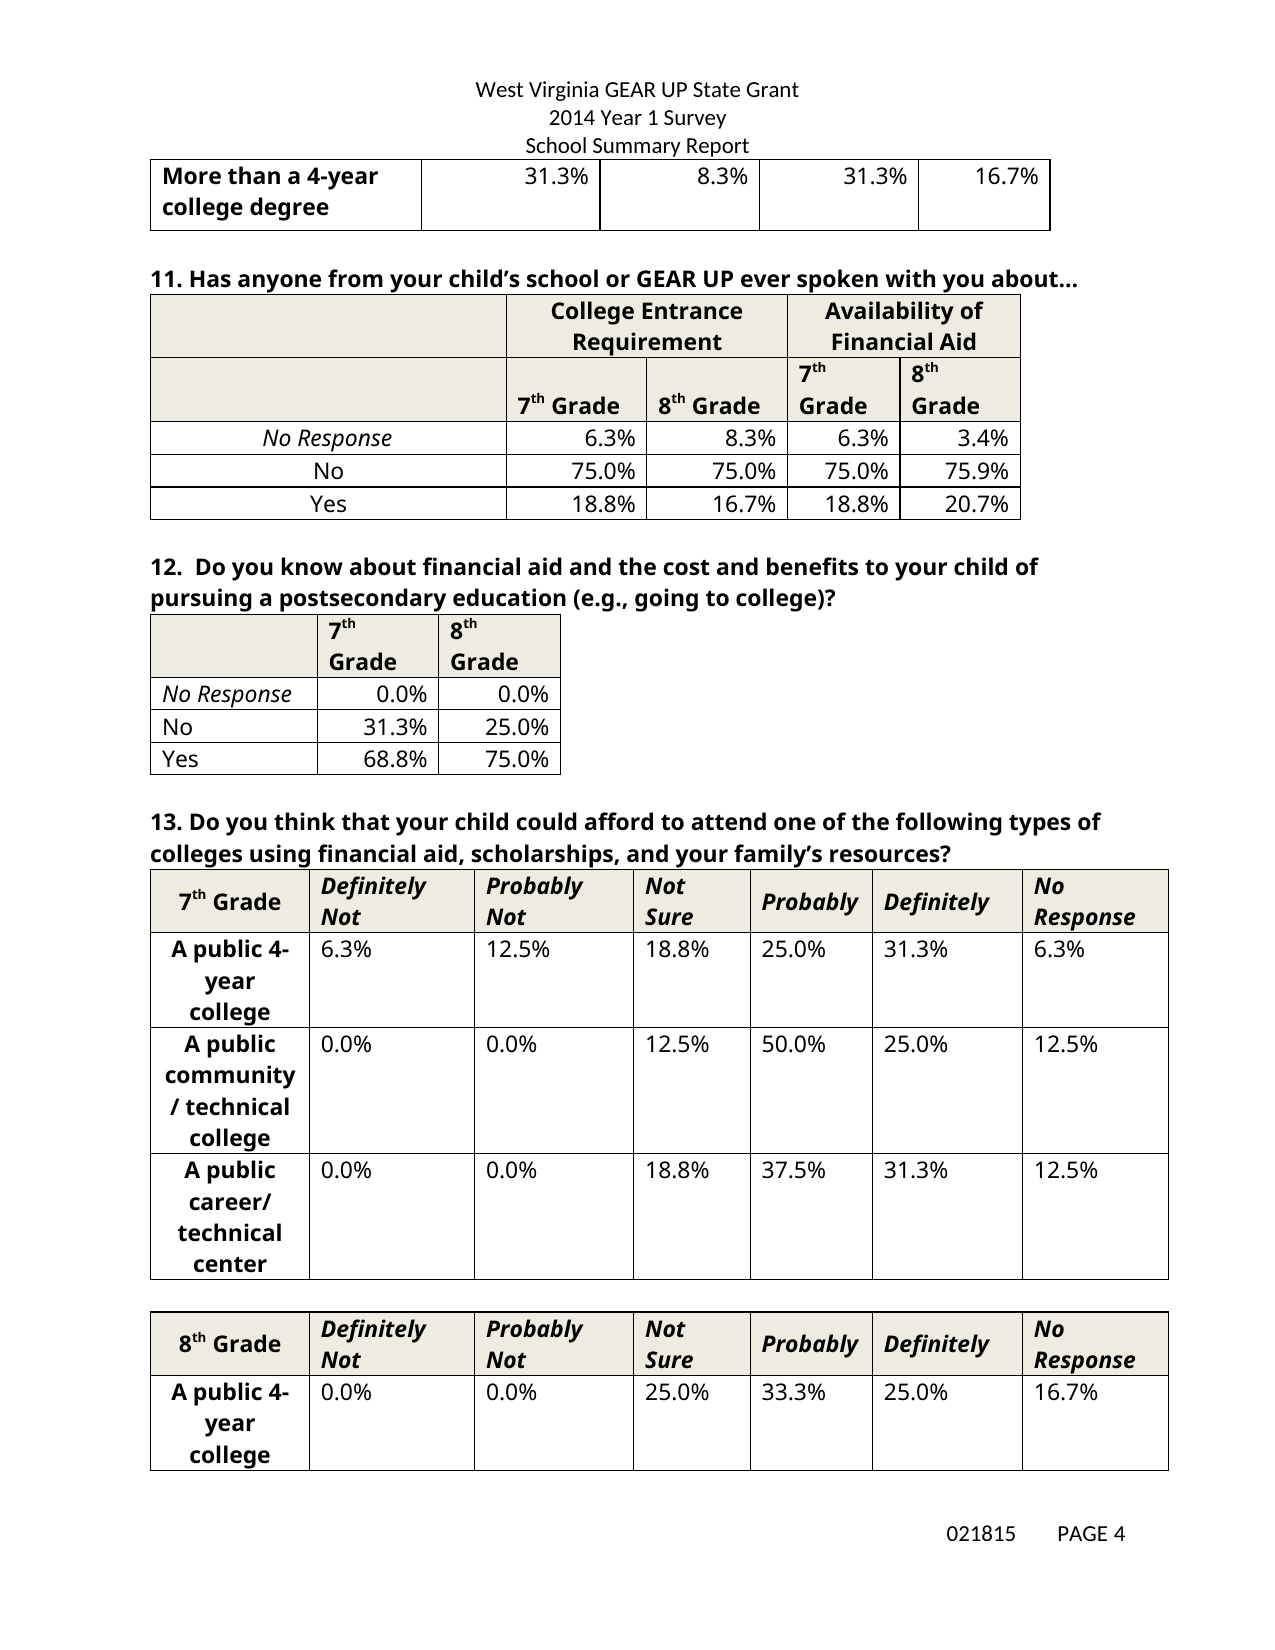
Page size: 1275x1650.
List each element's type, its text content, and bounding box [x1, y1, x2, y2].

table_cell 0.0% [475, 1154, 633, 1279]
table_cell No [151, 710, 317, 742]
table_cell 0.0% [310, 1028, 474, 1153]
table_cell 75.0% [439, 743, 560, 774]
table_cell 0.0% [310, 1154, 474, 1279]
table_cell 31.3% [873, 1154, 1022, 1279]
table_cell 75.9% [901, 455, 1020, 486]
text 11. Has anyone from your child’s school or GEAR UP ever spoken with you about… [150, 262, 1125, 294]
table_header [151, 295, 506, 357]
table_header Definitely [873, 870, 1022, 932]
table_cell 16.7% [919, 160, 1049, 230]
table_header Probably Not [475, 1313, 633, 1375]
table_cell 0.0% [475, 1028, 633, 1153]
table_cell [151, 358, 506, 421]
table_cell 6.3% [507, 422, 646, 454]
table_header College Entrance Requirement [507, 295, 787, 357]
table_cell No Response [151, 678, 317, 709]
table_cell 75.0% [647, 455, 787, 486]
table_cell 33.3% [751, 1376, 872, 1470]
table_cell 68.8% [318, 743, 438, 774]
text 13. Do you think that your child could afford to attend one of the following types of colleges using financial aid, scholarships, and your family’s resources? [150, 806, 1125, 869]
table_cell 6.3% [788, 422, 899, 454]
table_cell No Response [151, 422, 506, 454]
table_cell 8th Grade [901, 358, 1020, 421]
table_header No Response [1023, 870, 1168, 932]
table_header Probably Not [475, 870, 633, 932]
table_header 8th Grade [439, 615, 560, 677]
table_cell 31.3% [318, 710, 438, 742]
table_cell A public career/ technical center [151, 1154, 309, 1279]
table_cell 8th Grade [647, 358, 787, 421]
table_header [151, 615, 317, 677]
table_cell 16.7% [1023, 1376, 1168, 1470]
table_header No Response [1023, 1313, 1168, 1375]
table_header Definitely Not [310, 870, 474, 932]
table_cell 18.8% [634, 1154, 750, 1279]
table_cell 75.0% [788, 455, 899, 486]
table_cell 50.0% [751, 1028, 872, 1153]
table_header Availability of Financial Aid [788, 295, 1020, 357]
table_cell Yes [151, 488, 506, 519]
table_header 7th Grade [151, 870, 309, 932]
table_cell 20.7% [901, 488, 1020, 519]
table_cell 25.0% [873, 1028, 1022, 1153]
table_cell 16.7% [647, 488, 787, 519]
table_cell More than a 4-year college degree [151, 160, 421, 230]
table_cell 3.4% [901, 422, 1020, 454]
table_cell A public 4-year college [151, 933, 309, 1027]
table_header Definitely [873, 1313, 1022, 1375]
table_cell 18.8% [634, 933, 750, 1027]
table_cell 12.5% [634, 1028, 750, 1153]
table_cell Yes [151, 743, 317, 774]
table_cell 75.0% [507, 455, 646, 486]
table_cell 0.0% [439, 678, 560, 709]
table_cell No [151, 455, 506, 486]
table_cell 37.5% [751, 1154, 872, 1279]
table_header Not Sure [634, 870, 750, 932]
table_cell 25.0% [751, 933, 872, 1027]
table_header 7th Grade [318, 615, 438, 677]
table_cell 8.3% [647, 422, 787, 454]
table_cell 12.5% [1023, 1154, 1168, 1279]
table_cell 31.3% [873, 933, 1022, 1027]
table_cell 6.3% [1023, 933, 1168, 1027]
table_header Not Sure [634, 1313, 750, 1375]
table_header Probably [751, 1313, 872, 1375]
text 12. Do you know about financial aid and the cost and benefits to your child of pursuing a postsecondary education (e.g., going to college)? [150, 551, 1125, 613]
table_header 8th Grade [151, 1313, 309, 1375]
table_cell 18.8% [788, 488, 899, 519]
table_header Definitely Not [310, 1313, 474, 1375]
table_cell 6.3% [310, 933, 474, 1027]
table_cell 12.5% [1023, 1028, 1168, 1153]
table_cell 25.0% [439, 710, 560, 742]
table_cell 8.3% [601, 160, 759, 230]
table_cell A public community/ technical college [151, 1028, 309, 1153]
table_cell 7th Grade [507, 358, 646, 421]
table_cell 7th Grade [788, 358, 899, 421]
table_cell 25.0% [634, 1376, 750, 1470]
table_cell 31.3% [422, 160, 599, 230]
table_header Probably [751, 870, 872, 932]
table_cell 31.3% [760, 160, 918, 230]
table_cell 0.0% [318, 678, 438, 709]
table_cell 12.5% [475, 933, 633, 1027]
table_cell 18.8% [507, 488, 646, 519]
table_cell 25.0% [873, 1376, 1022, 1470]
table_cell 0.0% [475, 1376, 633, 1470]
table_cell A public 4-year college [151, 1376, 309, 1470]
table_cell 0.0% [310, 1376, 474, 1470]
